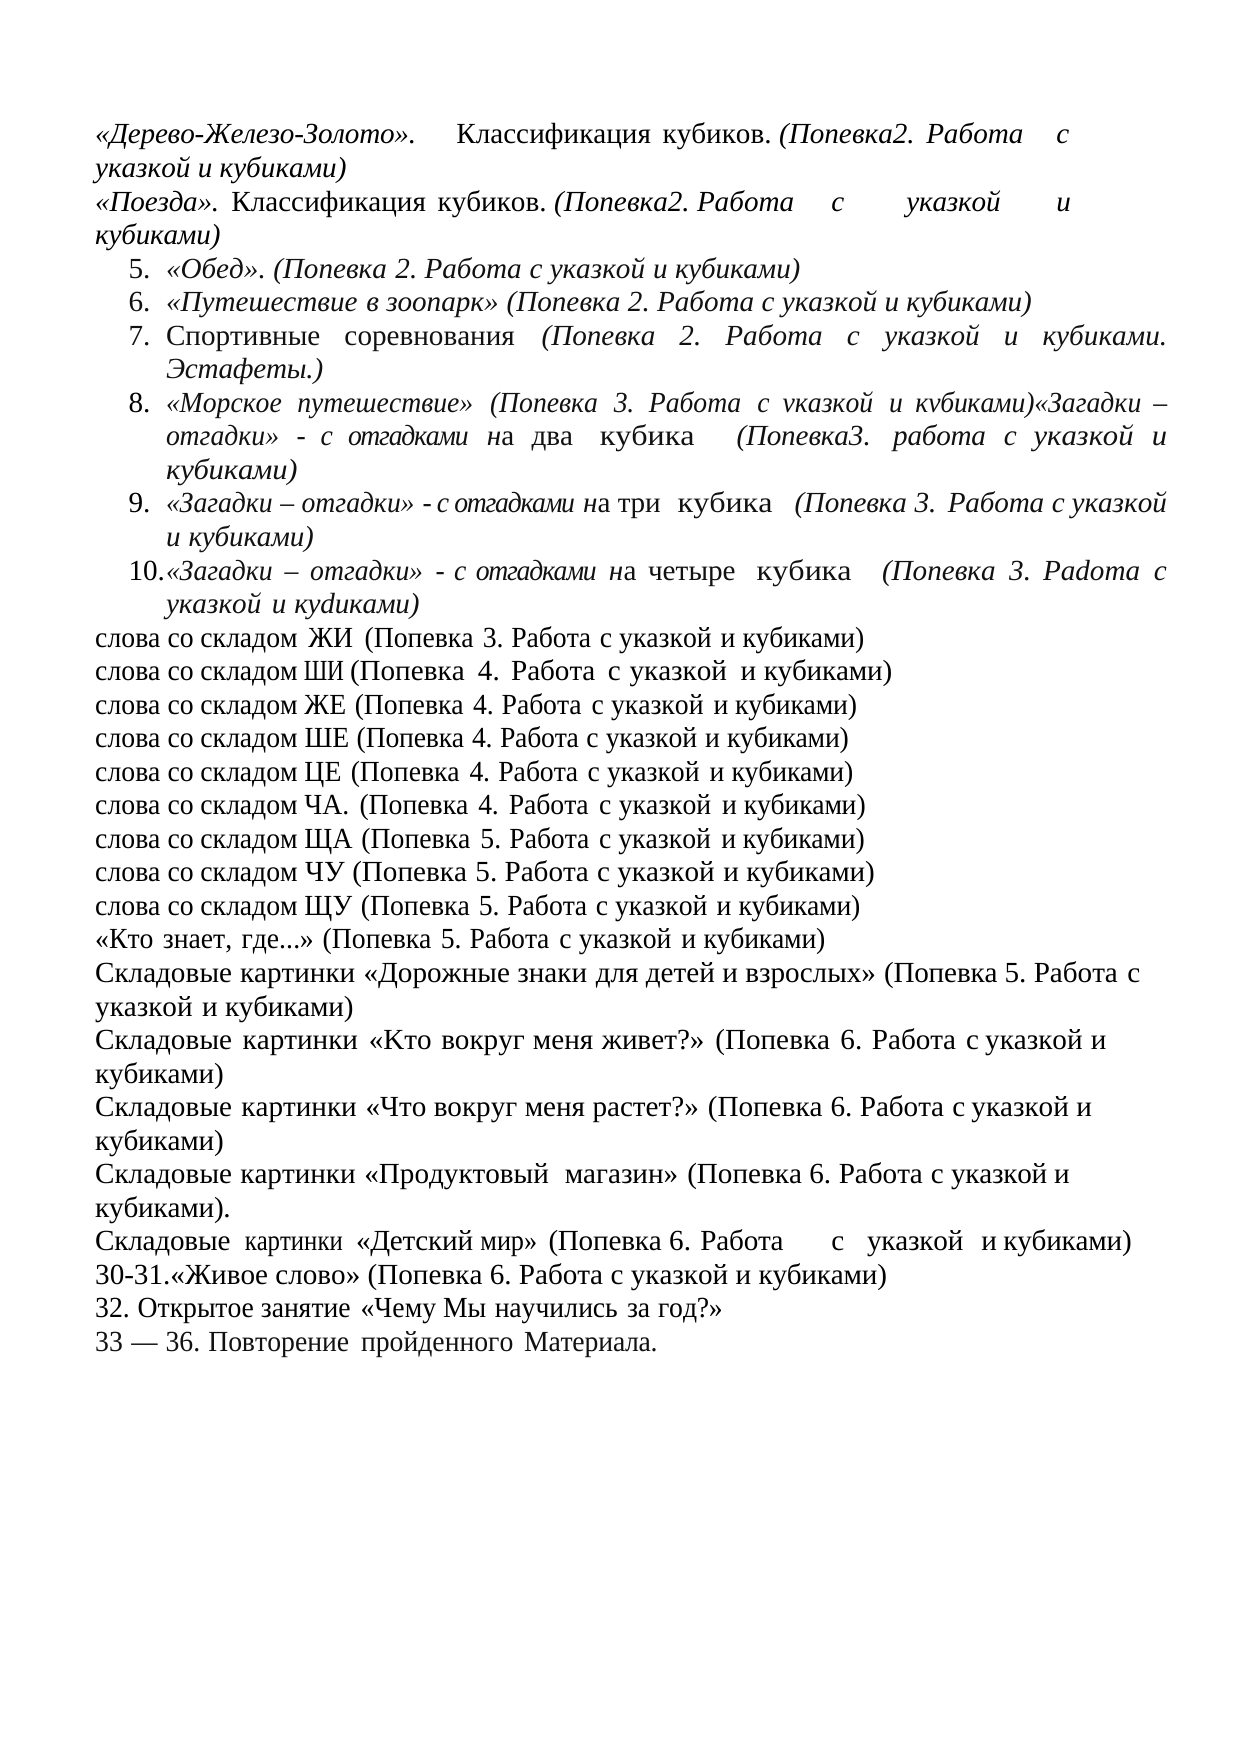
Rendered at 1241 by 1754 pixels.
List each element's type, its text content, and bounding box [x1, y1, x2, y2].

list «Загадки – отгадки» - с отгадками на четыре кубика (Попевка 3. Padoma с указкой и куdиками) [128, 553, 1167, 620]
text Складовые картинки «Детский мир» (Попевка 6. Работа с указкой и кубиками) [95, 1223, 1167, 1257]
text слова со складом ЖЕ (Попевка 4. Paбoтa с указкой и кубиками) [95, 687, 1167, 720]
text 30-31.«Живое слово» (Попевка 6. Работа с указкой и кубиками) [95, 1257, 1167, 1291]
list «Обед». (Попевка 2. Работа с указкой и кубиками) [128, 251, 1167, 284]
text Складовые картинки «Kто вокруг меня живет?» (Попевка 6. Paбoтa с указкой и кубиками) [95, 1022, 1167, 1089]
text слова со складом ШИ (Попевка 4. Paбoтa с указкой и кубиками) [95, 653, 1167, 687]
text Складовые картинки «Дорожные знаки для детей и взрослых» (Попевка 5. Paбoтa с указкой и кубиками) [95, 955, 1167, 1022]
text Складовые картинки «Продуктовый магазин» (Попевка 6. Работа с указкой и кубиками). [95, 1156, 1167, 1223]
text слова со складом ЖИ (Попевка 3. Pабoтa с указкой и кубиками) [95, 620, 1167, 653]
text слова со складом ЩУ (Попевка 5. Работа с указкой и кубиками) [95, 888, 1167, 922]
text «Поезда». Классификация кубиков. (Попевка2. Работа с указкой и кубиками) [95, 184, 1167, 251]
list «Путешествие в зоопарк» (Попевка 2. Работа с указкой и кубиками) [128, 284, 1167, 318]
text слова со складом ЦЕ (Попевка 4. Paбoтa с указкой и кубиками) [95, 754, 1167, 787]
list Спортивные соревнования (Попевка 2. Работа с указкой и кубиками. Эстафеты.) [128, 318, 1167, 385]
text «Дерево-Железо-Золото». Классификация кубиков. (Попевка2. Работа с указкой и кубиками) [95, 117, 1167, 184]
text «Кто знает, где...» (Попевка 5. Paбoтa с указкой и кубиками) [95, 922, 1167, 955]
text 33 — 36. Повторение пройденного Материала. [81, 1324, 1167, 1358]
list «Морское путешествие» (Попевка 3. Работа с vказкой и кvбиками)«Загадки – отгадки» - с отгадками на два кубика (Попевка3. работа с указкой и кубиками) [128, 385, 1167, 486]
text слова со складом ЧА. (Попевка 4. Paбoтa с указкой и кубиками) [95, 787, 1167, 821]
text Складовые картинки «Что вокруг меня pacтeт?» (Попевка 6. Paбoтa с указкой и кубиками) [95, 1089, 1167, 1156]
text слова со складом ШЕ (Попевка 4. Paбoтa с указкой и кубиками) [95, 720, 1167, 754]
text 32. Открытое занятие «Чему Мы научились за год?» [95, 1291, 1167, 1324]
text слова со складом ЧУ (Попевка 5. Работа с указкой и кубиками) [95, 854, 1167, 888]
list «Загадки – отгадки» - с отгадками на три кубика (Попевка 3. Paбoma с указкой и кубиками) [128, 486, 1167, 553]
text слова со складом ЩА (Попевка 5. Paбoтa с указкой и кубиками) [95, 821, 1167, 854]
